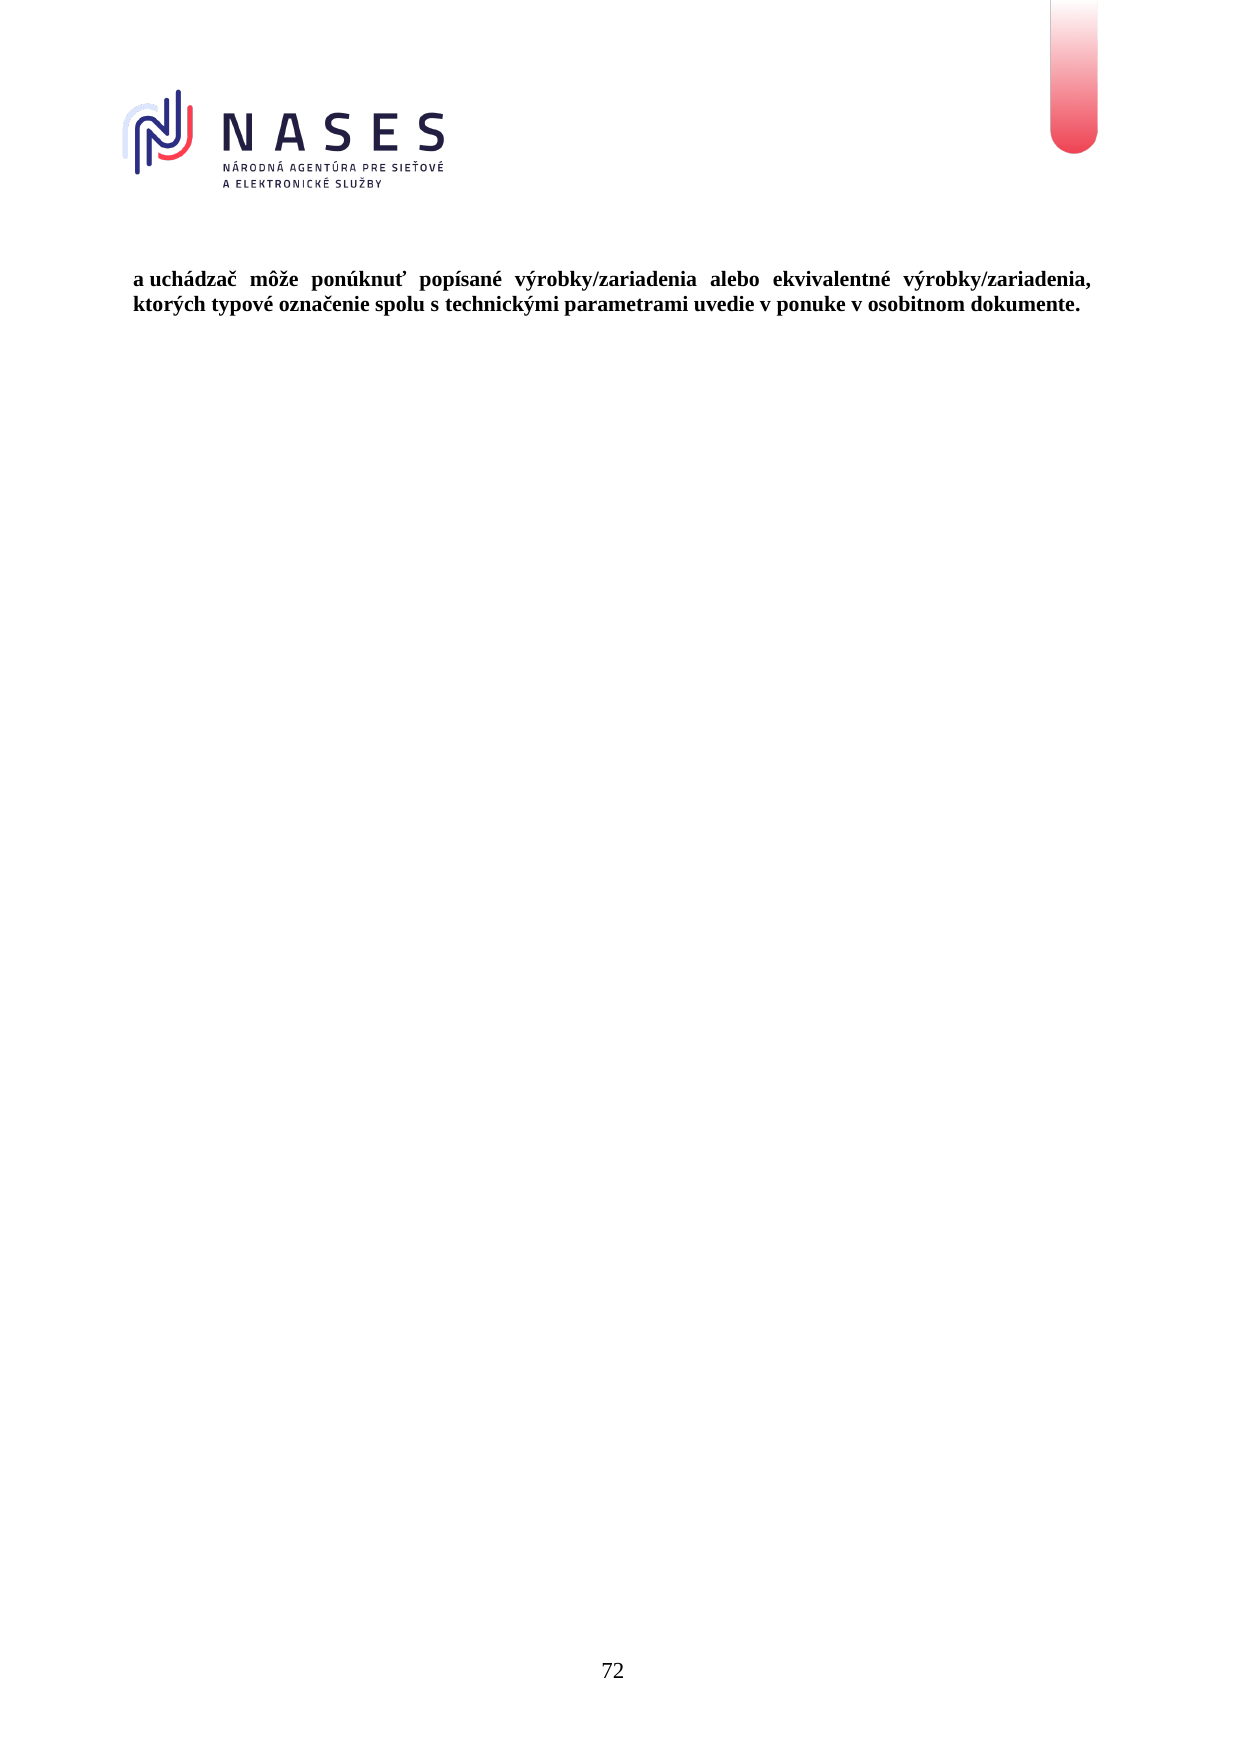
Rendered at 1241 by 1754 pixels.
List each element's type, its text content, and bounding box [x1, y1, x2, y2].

picture [1037, 0, 1115, 157]
picture [92, 23, 467, 254]
